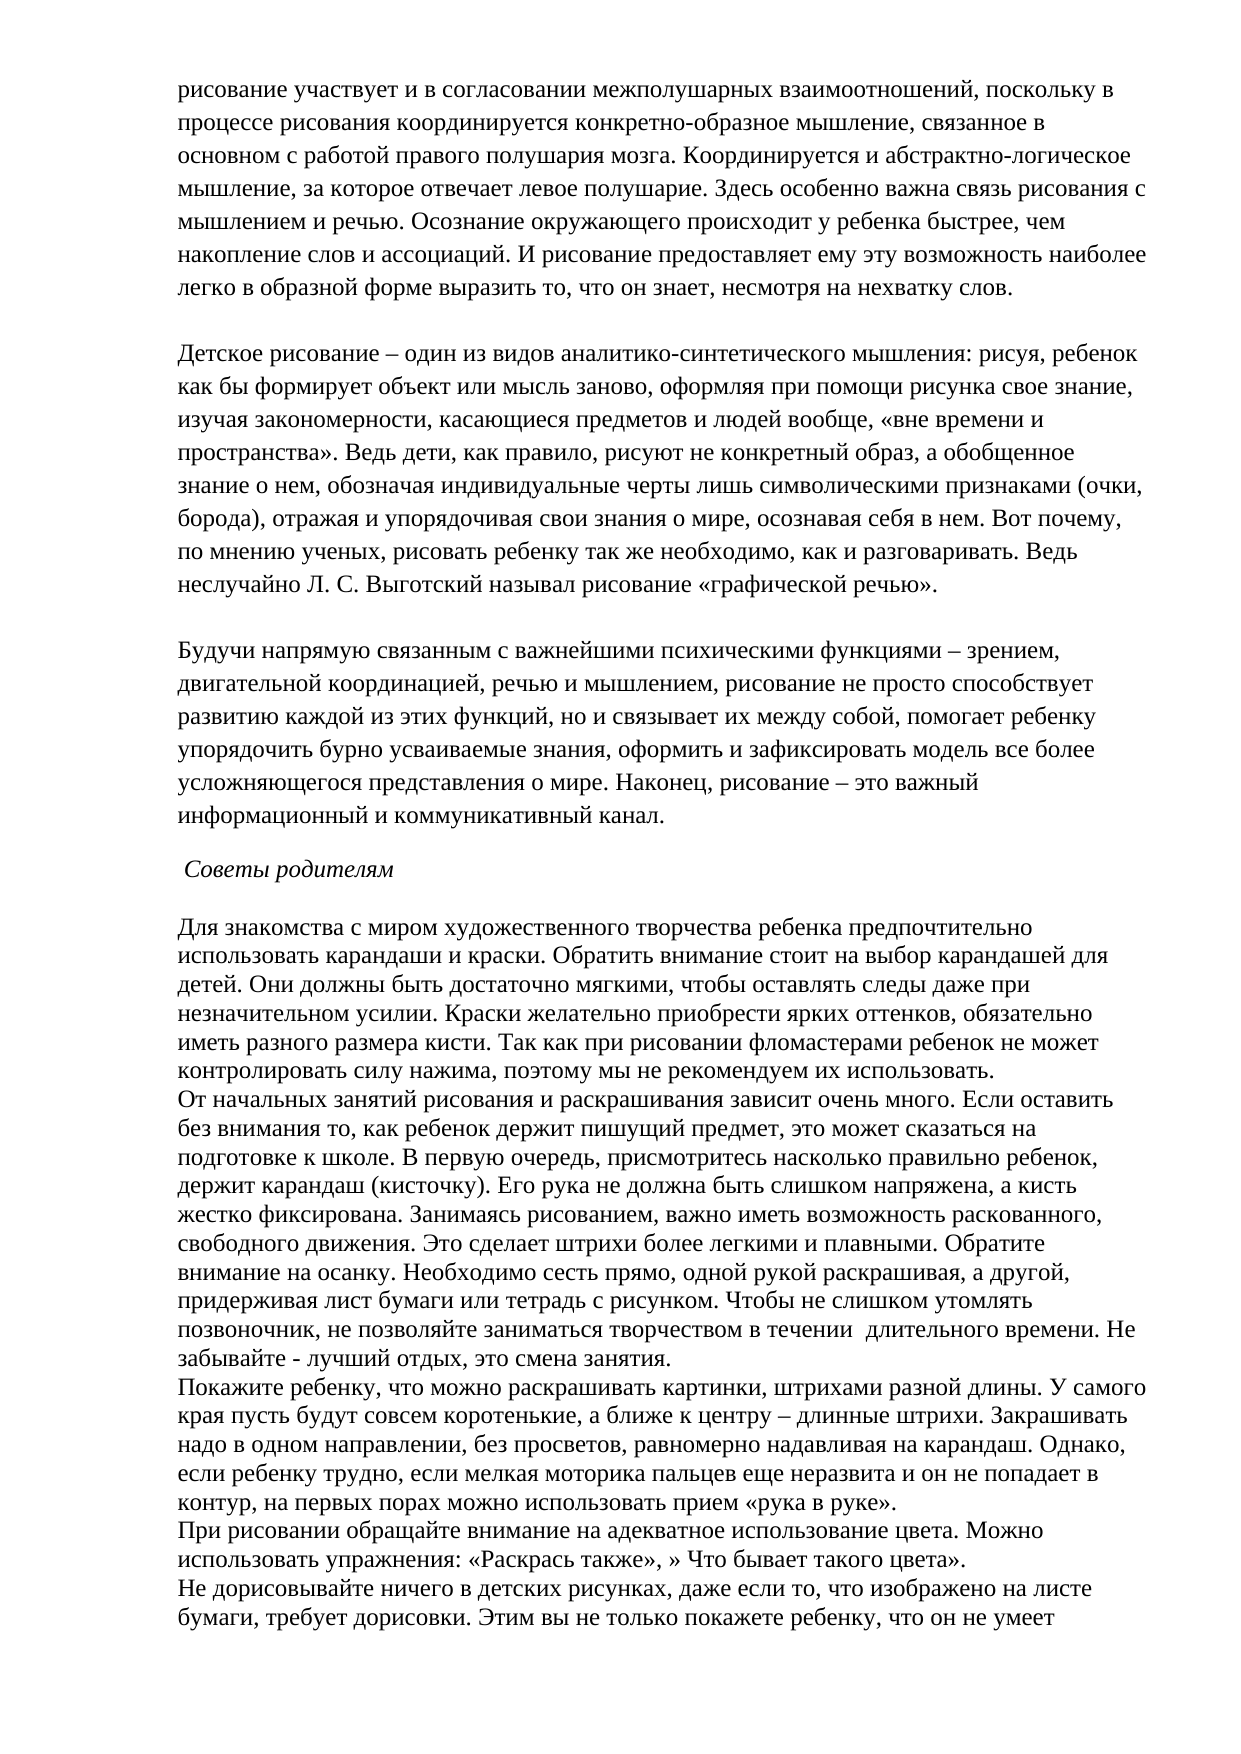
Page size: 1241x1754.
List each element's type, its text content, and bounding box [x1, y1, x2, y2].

text Покажите ребенку, что можно раскрашивать картинки, штрихами разной длины. У самого края пусть будут совсем коротенькие, а ближе к центру – длинные штрихи. Закрашивать надо в одном направлении, без просветов, равномерно надавливая на карандаш. Однако, если ребенку трудно, если мелкая моторика пальцев еще неразвита и он не попадает в контур, на первых порах можно использовать прием «рука в руке». [177, 1372, 1152, 1515]
text Для знакомства с миром художественного творчества ребенка предпочтительно использовать карандаши и краски. Обратить внимание стоит на выбор карандашей для детей. Они должны быть достаточно мягкими, чтобы оставлять следы даже при незначительном усилии. Краски желательно приобрести ярких оттенков, обязательно иметь разного размера кисти. Так как при рисовании фломастерами ребенок не может контролировать силу нажима, поэтому мы не рекомендуем их использовать. [177, 912, 1152, 1084]
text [177, 1573, 1152, 1630]
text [177, 74, 1152, 829]
text От начальных занятий рисования и раскрашивания зависит очень много. Если оставить без внимания то, как ребенок держит пишущий предмет, это может сказаться на подготовке к школе. В первую очередь, присмотритесь насколько правильно ребенок, держит карандаш (кисточку). Его рука не должна быть слишком напряжена, а кисть жестко фиксирована. Занимаясь рисованием, важно иметь возможность раскованного, свободного движения. Это сделает штрихи более легкими и плавными. Обратите внимание на осанку. Необходимо сесть прямо, одной рукой раскрашивая, а другой, придерживая лист бумаги или тетрадь с рисунком. Чтобы не слишком утомлять позвоночник, не позволяйте заниматься творчеством в течении длительного времени. Не забывайте - лучший отдых, это смена занятия. [177, 1084, 1152, 1372]
text При рисовании обращайте внимание на адекватное использование цвета. Можно использовать упражнения: «Раскрась также», » Что бывает такого цвета». [177, 1515, 1152, 1573]
text Советы родителям [177, 854, 1152, 883]
